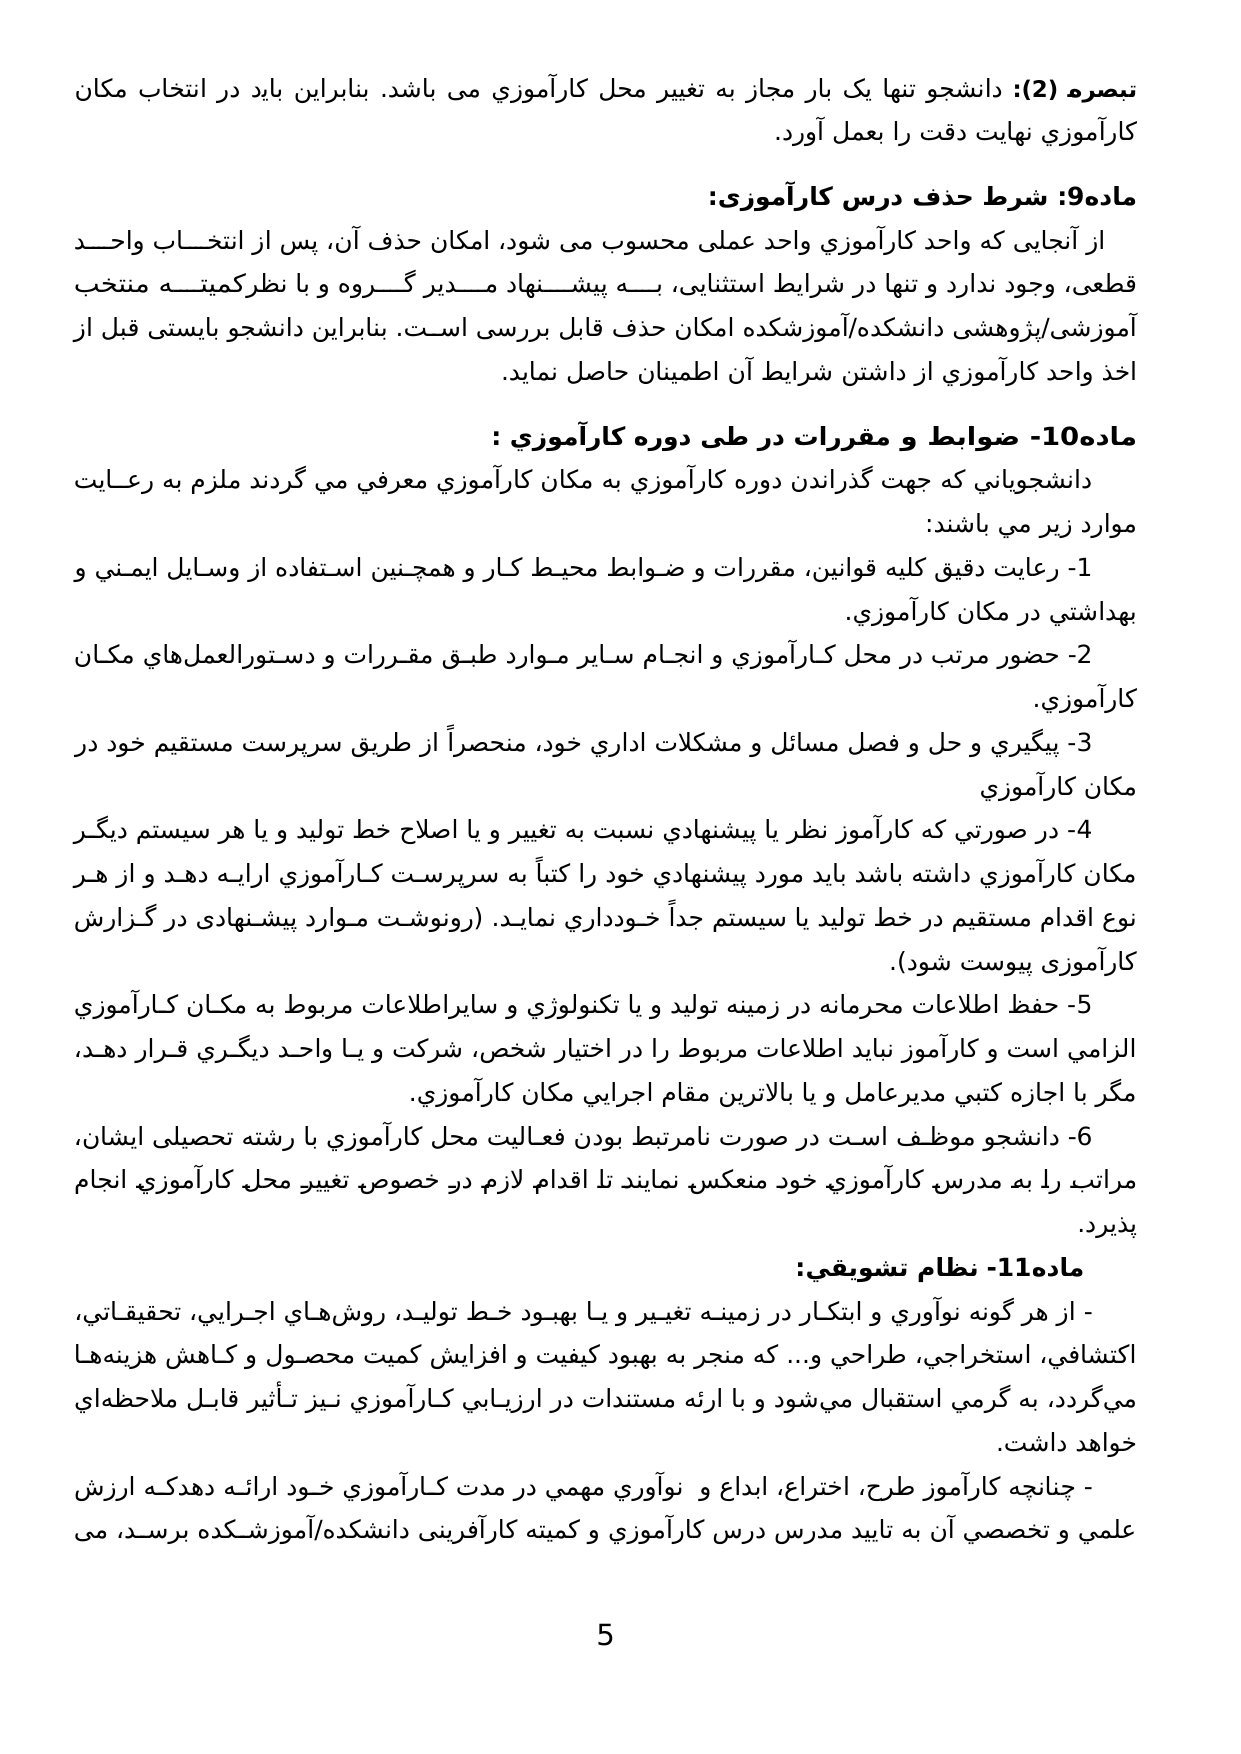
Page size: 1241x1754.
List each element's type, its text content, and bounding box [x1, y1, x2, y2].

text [74, 1472, 1137, 1545]
text - از هر گونه نوآوري و ابتكار در زمينه تغيير و يا بهبود خط توليد، روش‌هاي اجرايي، تحقيقاتي، اكتشافي، استخراجي، طراحي و... كه منجر به بهبود كيفيت و افزايش كميت محصول و كاهش هزينه‌ها مي‌گردد، به گرمي استقبال مي‌شود و با ارئه مستندات در ارزيابي كارآموزي نيز تأثير قابل ملاحظه‌اي خواهد داشت. [74, 1297, 1137, 1457]
text ماده11- نظام تشويقي: [74, 1253, 1137, 1282]
text 1- رعايت دقيق كليه قوانين، مقررات و ضوابط محيط كار و همچنين استفاده از وسايل ايمني و بهداشتي در مکان کارآموزي. [74, 553, 1137, 626]
text 3- پيگيري و حل و فصل مسائل و مشكلات اداري خود، منحصراً از طريق سرپرست مستقيم خود در مکان کارآموزي [74, 728, 1137, 801]
text 2- حضور مرتب در محل كارآموزي و انجام ساير موارد طبق مقررات و دستورالعمل‌هاي مکان کارآموزي. [74, 641, 1137, 713]
text 4- در صورتي كه كارآموز نظر يا پيشنهادي نسبت به تغيير و يا اصلاح خط توليد و يا هر سيستم ديگر مکان کارآموزي داشته باشد بايد مورد پيشنهادي خود را كتباً به سرپرست کارآموزي ارايه دهد و از هر نوع اقدام مستقيم در خط توليد يا سيستم جداً خودداري نمايد. (رونوشت موارد پیشنهادی در گزارش کارآموزی پیوست شود). [74, 816, 1137, 976]
text ماده10- ضوابط و ﻣﻘﺮرات در ﻃﯽ دوره ﮐﺎرآﻣﻮزي : [74, 422, 1137, 451]
text دانشجوياني كه جهت گذراندن دوره كارآموزي به مکان کارآموزي معرفي مي گردند ملزم به رعايت موارد زير مي باشند: [74, 466, 1137, 538]
text ماده9: شرط حذف درس کارآموزی: [74, 182, 1137, 211]
text 6- داﻧﺸﺠﻮ ﻣﻮظف است در ﺻﻮرت ﻧﺎﻣﺮﺗﺒﻂ ﺑﻮدن فعالیت ﻣﺤﻞ ﮐﺎرآﻣﻮزي ﺑﺎ رﺷﺘﻪ ﺗﺤﺼﯿﻠﯽ اﯾﺸﺎن، ﻣﺮاﺗﺐ را ﺑﻪ مدرس ﮐﺎرآﻣﻮزي ﺧﻮد ﻣﻨﻌﮑﺲ ﻧﻤﺎﯾﻨﺪ ﺗﺎ اﻗﺪام ﻻزم در ﺧﺼﻮص ﺗﻐﯿﯿﺮ ﻣﺤﻞ ﮐﺎرآﻣﻮزي اﻧﺠﺎم ﭘﺬﯾﺮد. [74, 1122, 1137, 1238]
text ﺗﺒﺼﺮه (2): داﻧﺸﺠﻮ ﺗﻨﻬﺎ ﯾﮏ ﺑﺎر ﻣﺠﺎز ﺑﻪ ﺗﻐﯿﯿﺮ ﻣﺤﻞ ﮐﺎرآﻣﻮزي ﻣﯽ ﺑﺎﺷﺪ. ﺑﻨﺎﺑﺮاﯾﻦ ﺑﺎﯾد در اﻧﺘﺨﺎب ﻣﮑﺎن ﮐﺎرآﻣﻮزي ﻧﻬﺎﯾﺖ دﻗﺖ را ﺑﻌﻤﻞ آورد. [74, 74, 1137, 147]
text 5- حفظ اطلاعات محرمانه در زمينه توليد و يا تكنولوژي و سايراطلاعات مربوط به مکان کارآموزي الزامي است و كارآموز نبايد اطلاعات مربوط را در اختيار شخص، شركت و يا واحد ديگري قرار دهد، مگر با اجازه كتبي مديرعامل و يا بالاترين مقام اجرايي مکان کارآموزي. [74, 991, 1137, 1107]
text از آﻧﺠﺎﯾﯽ ﮐﻪ واﺣﺪ ﮐﺎرآﻣﻮزي واﺣﺪ ﻋﻤﻠﯽ ﻣﺤﺴﻮب ﻣﯽ ﺷﻮد، اﻣﮑﺎن ﺣﺬف آن، پس از انتخاب واحد قطعی، وﺟﻮد ﻧﺪارد و ﺗﻨﻬﺎ در ﺷﺮاﯾﻂ اﺳﺘﺜﻨﺎﯾﯽ، به پیشنهاد مدیر گروه و ﺑﺎ ﻧﻈﺮکمیته منتخب آموزشی/پژوهشی دانشکده/آموزشکده اﻣﮑﺎن ﺣﺬف قابل بررسی است. ﺑﻨﺎﺑﺮاﯾﻦ داﻧﺸﺠﻮ ﺑﺎﯾﺴﺘﯽ ﻗﺒﻞ از اﺧﺬ واﺣﺪ ﮐﺎرآﻣﻮزي از داﺷﺘﻦ ﺷﺮاﯾﻂ آن اﻃﻤﯿﻨﺎن ﺣﺎﺻﻞ ﻧﻤﺎﯾﺪ. [74, 226, 1137, 386]
